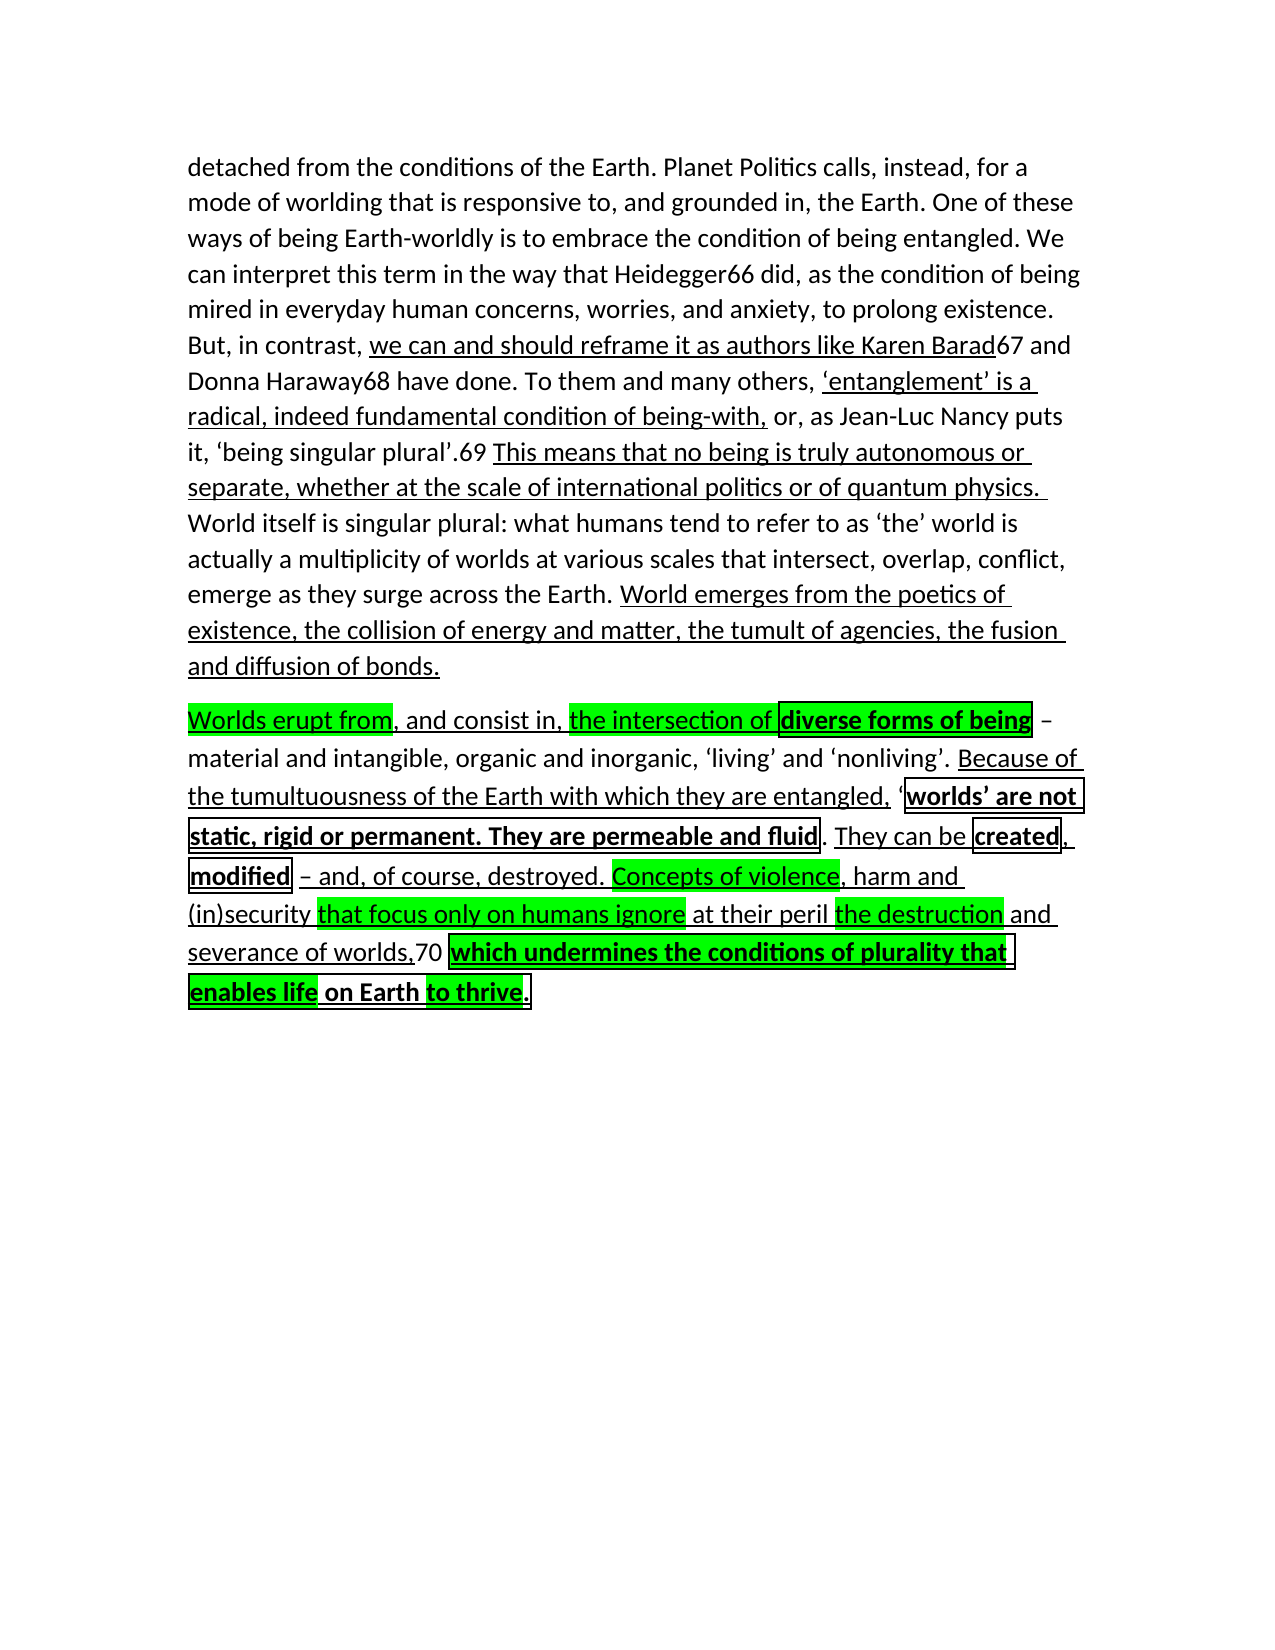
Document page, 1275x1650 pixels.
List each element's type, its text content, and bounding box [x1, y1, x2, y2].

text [187, 150, 1087, 682]
text Worlds erupt from, and consist in, the intersection of diverse forms of being – material and intangible, organic and inorganic, ‘living’ and ‘nonliving’. Because of the tumultuousness of the Earth with which they are entangled, ‘worlds’ are not static, rigid or permanent. They are permeable and fluid. They can be created, modified – and, of course, destroyed. Concepts of violence, harm and (in)security that focus only on humans ignore at their peril the destruction and severance of worlds,70 which undermines the conditions of plurality that enables life on Earth to thrive. [187, 701, 1087, 1010]
